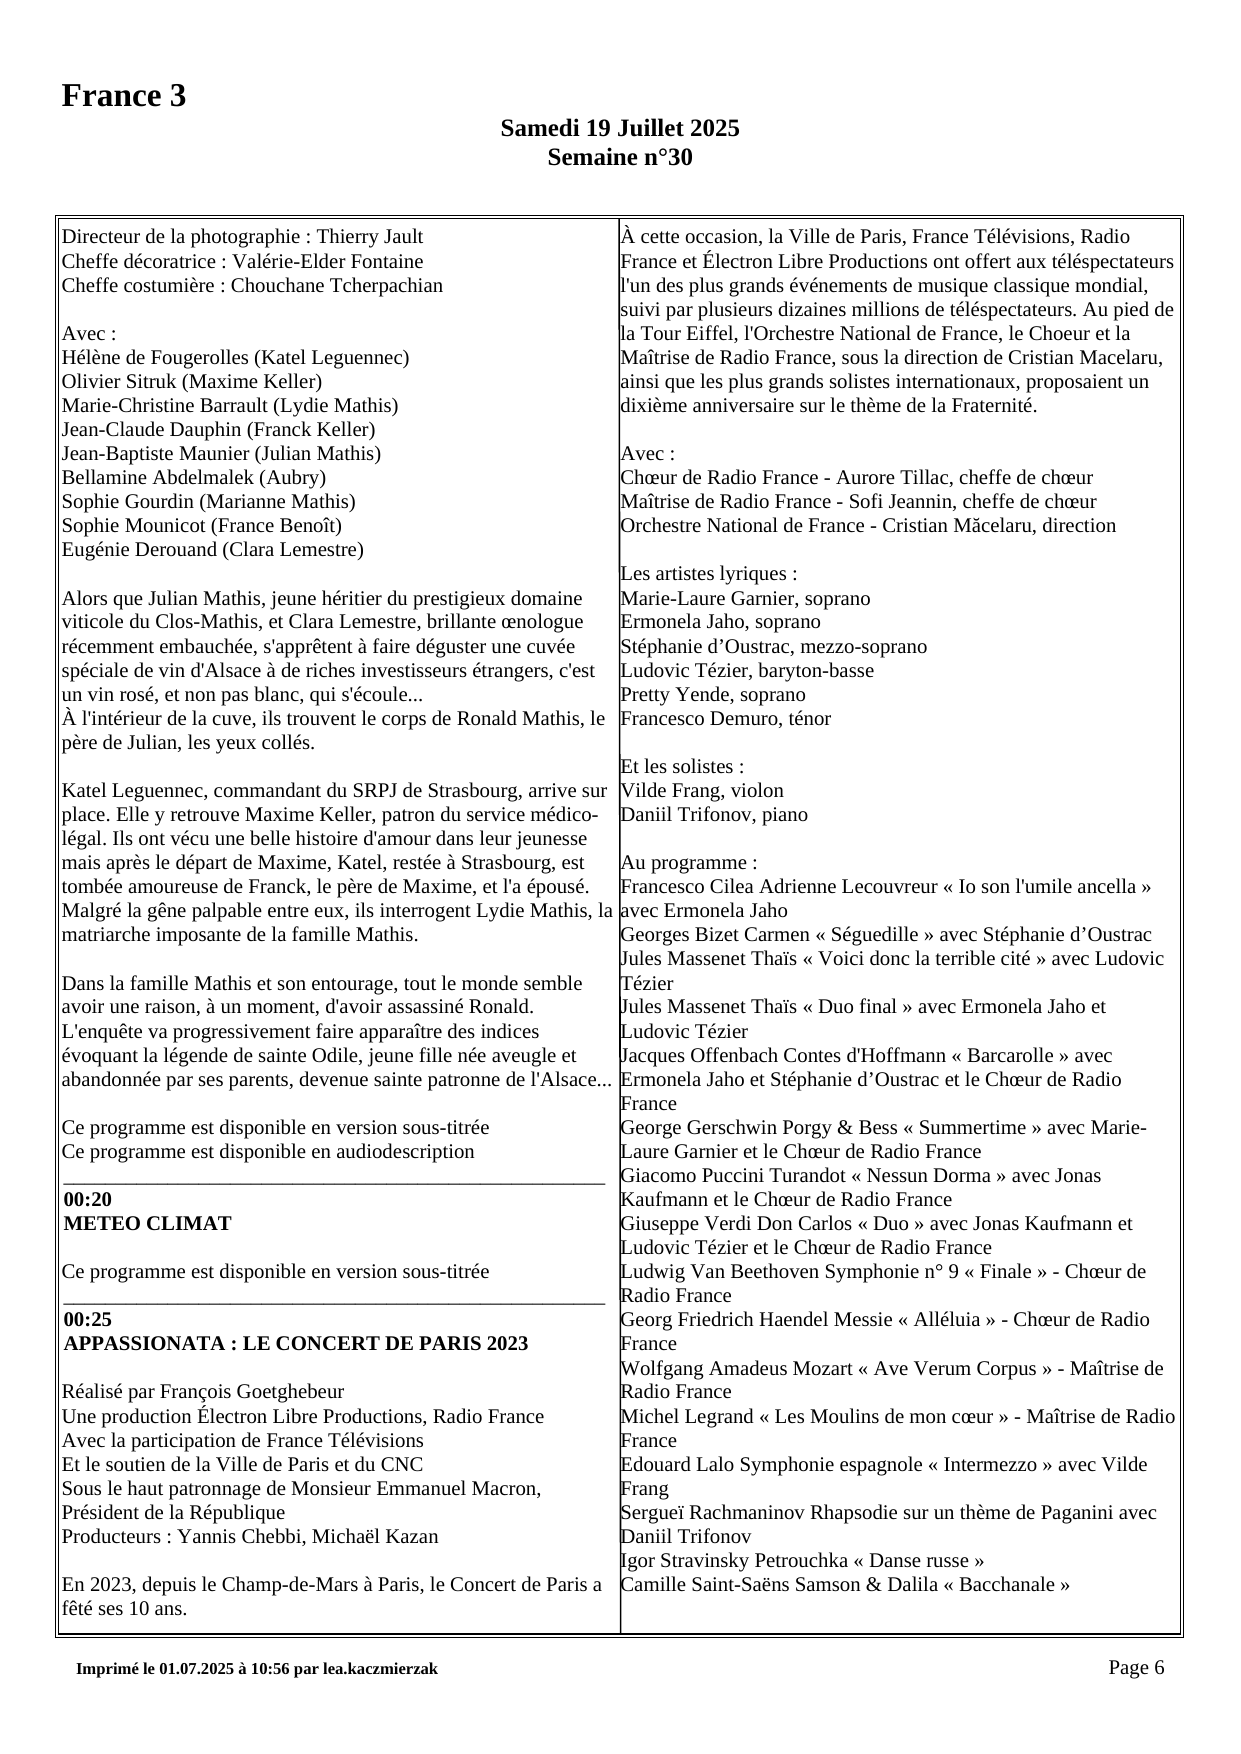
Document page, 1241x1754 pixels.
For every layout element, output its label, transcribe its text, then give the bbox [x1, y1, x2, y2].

text APPASSIONATA : LE CONCERT DE PARIS 2023 [63, 1331, 620, 1355]
text 00:25 [63, 1307, 620, 1331]
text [61, 1259, 620, 1283]
text ____________________________________________________ [63, 1163, 620, 1187]
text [63, 1283, 620, 1307]
text Ce programme est disponible en version sous-titrée [61, 1115, 620, 1139]
text Ce programme est disponible en audiodescription [61, 1139, 620, 1163]
text 00:20 [63, 1187, 620, 1211]
text METEO CLIMAT [63, 1211, 620, 1235]
text Directeur de la photographie : Thierry Jault Cheffe décoratrice : Valérie-Elder Fontaine Cheffe costumière : Chouchane Tcherpachian Avec : Hélène de Fougerolles (Katel Leguennec) Olivier Sitruk (Maxime Keller) Marie-Christine Barrault (Lydie Mathis) Jean-Claude Dauphin (Franck Keller) Jean-Baptiste Maunier (Julian Mathis) Bellamine Abdelmalek (Aubry) Sophie Gourdin (Marianne Mathis) Sophie Mounicot (France Benoît) Eugénie Derouand (Clara Lemestre) Alors que Julian Mathis, jeune héritier du prestigieux domaine viticole du Clos-Mathis, et Clara Lemestre, brillante œnologue récemment embauchée, s'apprêtent à faire déguster une cuvée spéciale de vin d'Alsace à de riches investisseurs étrangers, c'est un vin rosé, et non pas blanc, qui s'écoule... À l'intérieur de la cuve, ils trouvent le corps de Ronald Mathis, le père de Julian, les yeux collés. Katel Leguennec, commandant du SRPJ de Strasbourg, arrive sur place. Elle y retrouve Maxime Keller, patron du service médico-légal. Ils ont vécu une belle histoire d'amour dans leur jeunesse mais après le départ de Maxime, Katel, restée à Strasbourg, est tombée amoureuse de Franck, le père de Maxime, et l'a épousé. Malgré la gêne palpable entre eux, ils interrogent Lydie Mathis, la matriarche imposante de la famille Mathis. Dans la famille Mathis et son entourage, tout le monde semble avoir une raison, à un moment, d'avoir assassiné Ronald. L'enquête va progressivement faire apparaître des indices évoquant la légende de sainte Odile, jeune fille née aveugle et abandonnée par ses parents, devenue sainte patronne de l'Alsace... [61, 224, 620, 1091]
